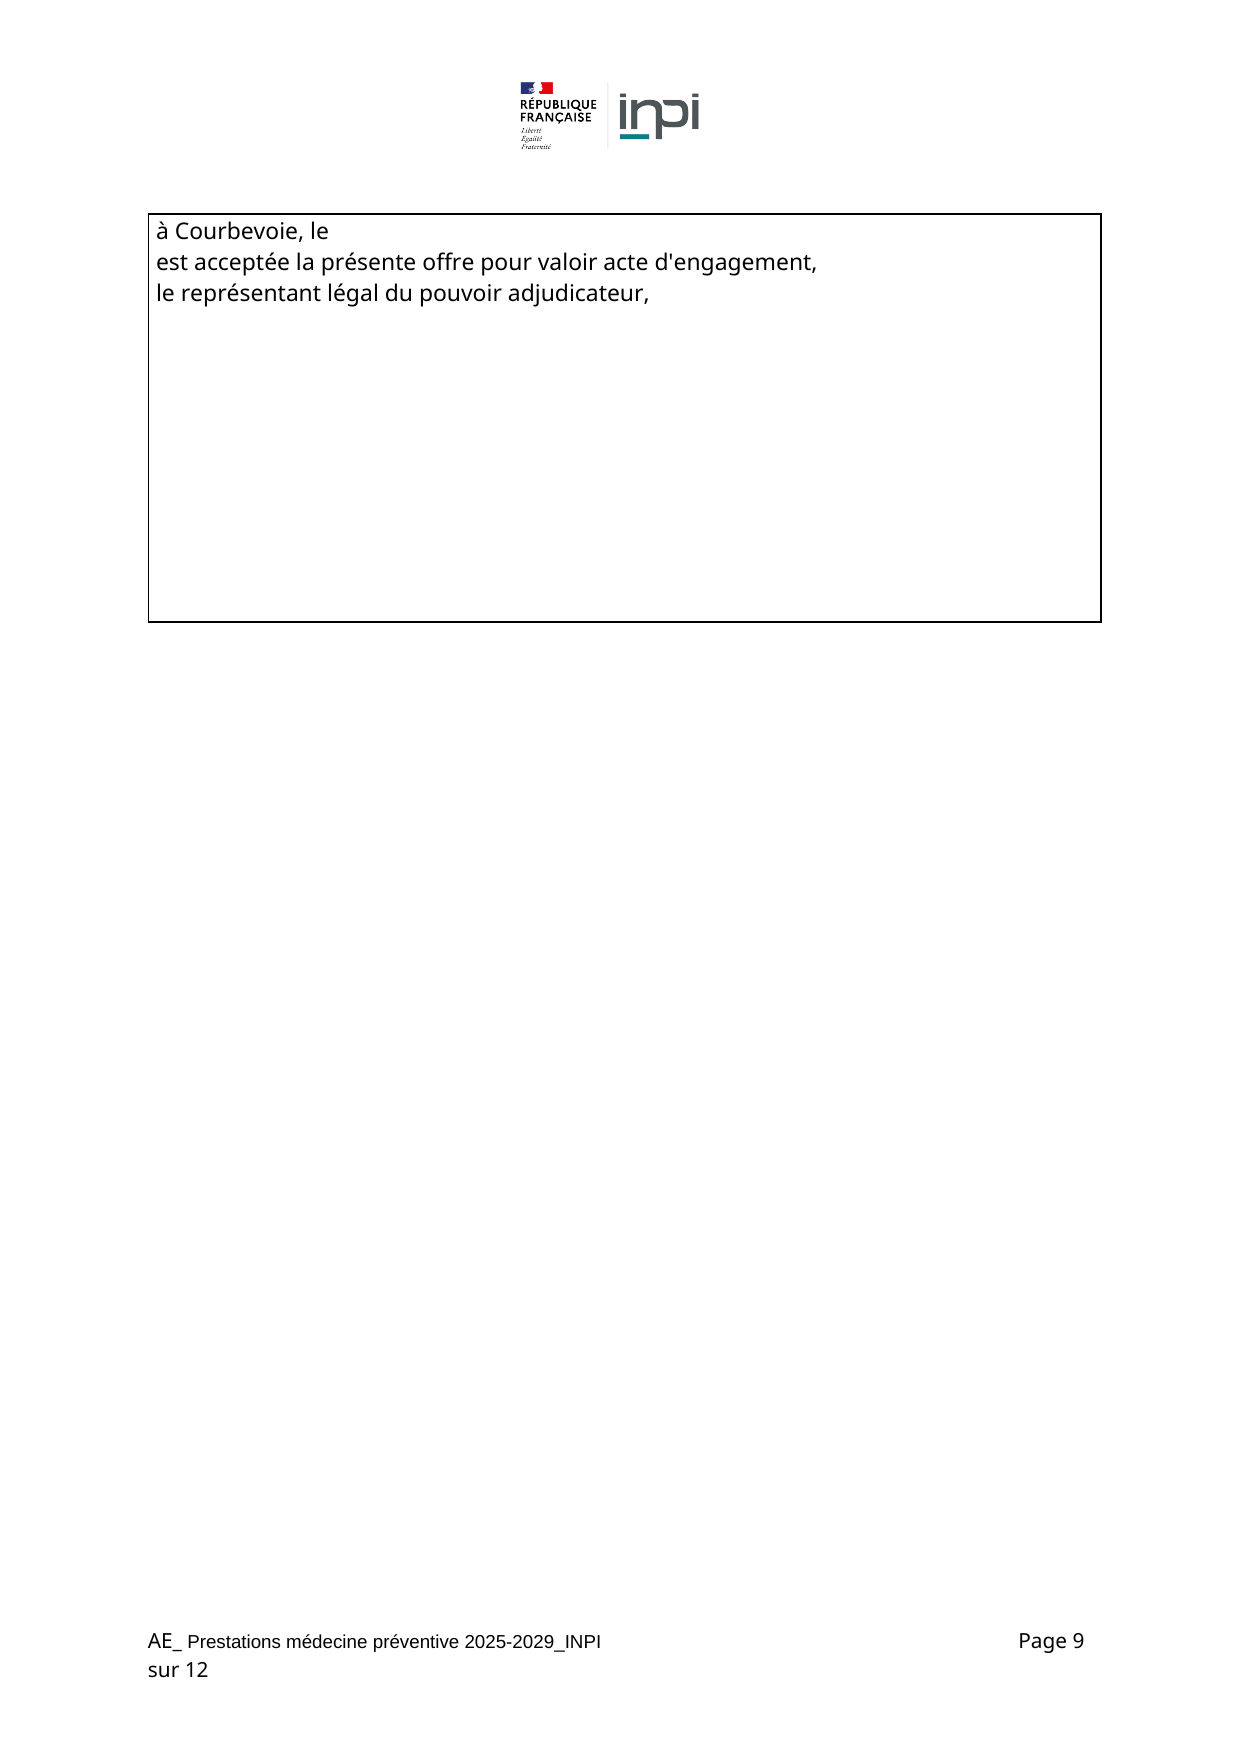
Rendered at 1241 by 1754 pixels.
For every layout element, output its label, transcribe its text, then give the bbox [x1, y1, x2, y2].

picture [509, 70, 709, 161]
table_cell à Courbevoie, le est acceptée la présente offre pour valoir acte d'engagement, le représentant légal du pouvoir adjudicateur, [149, 215, 1100, 621]
